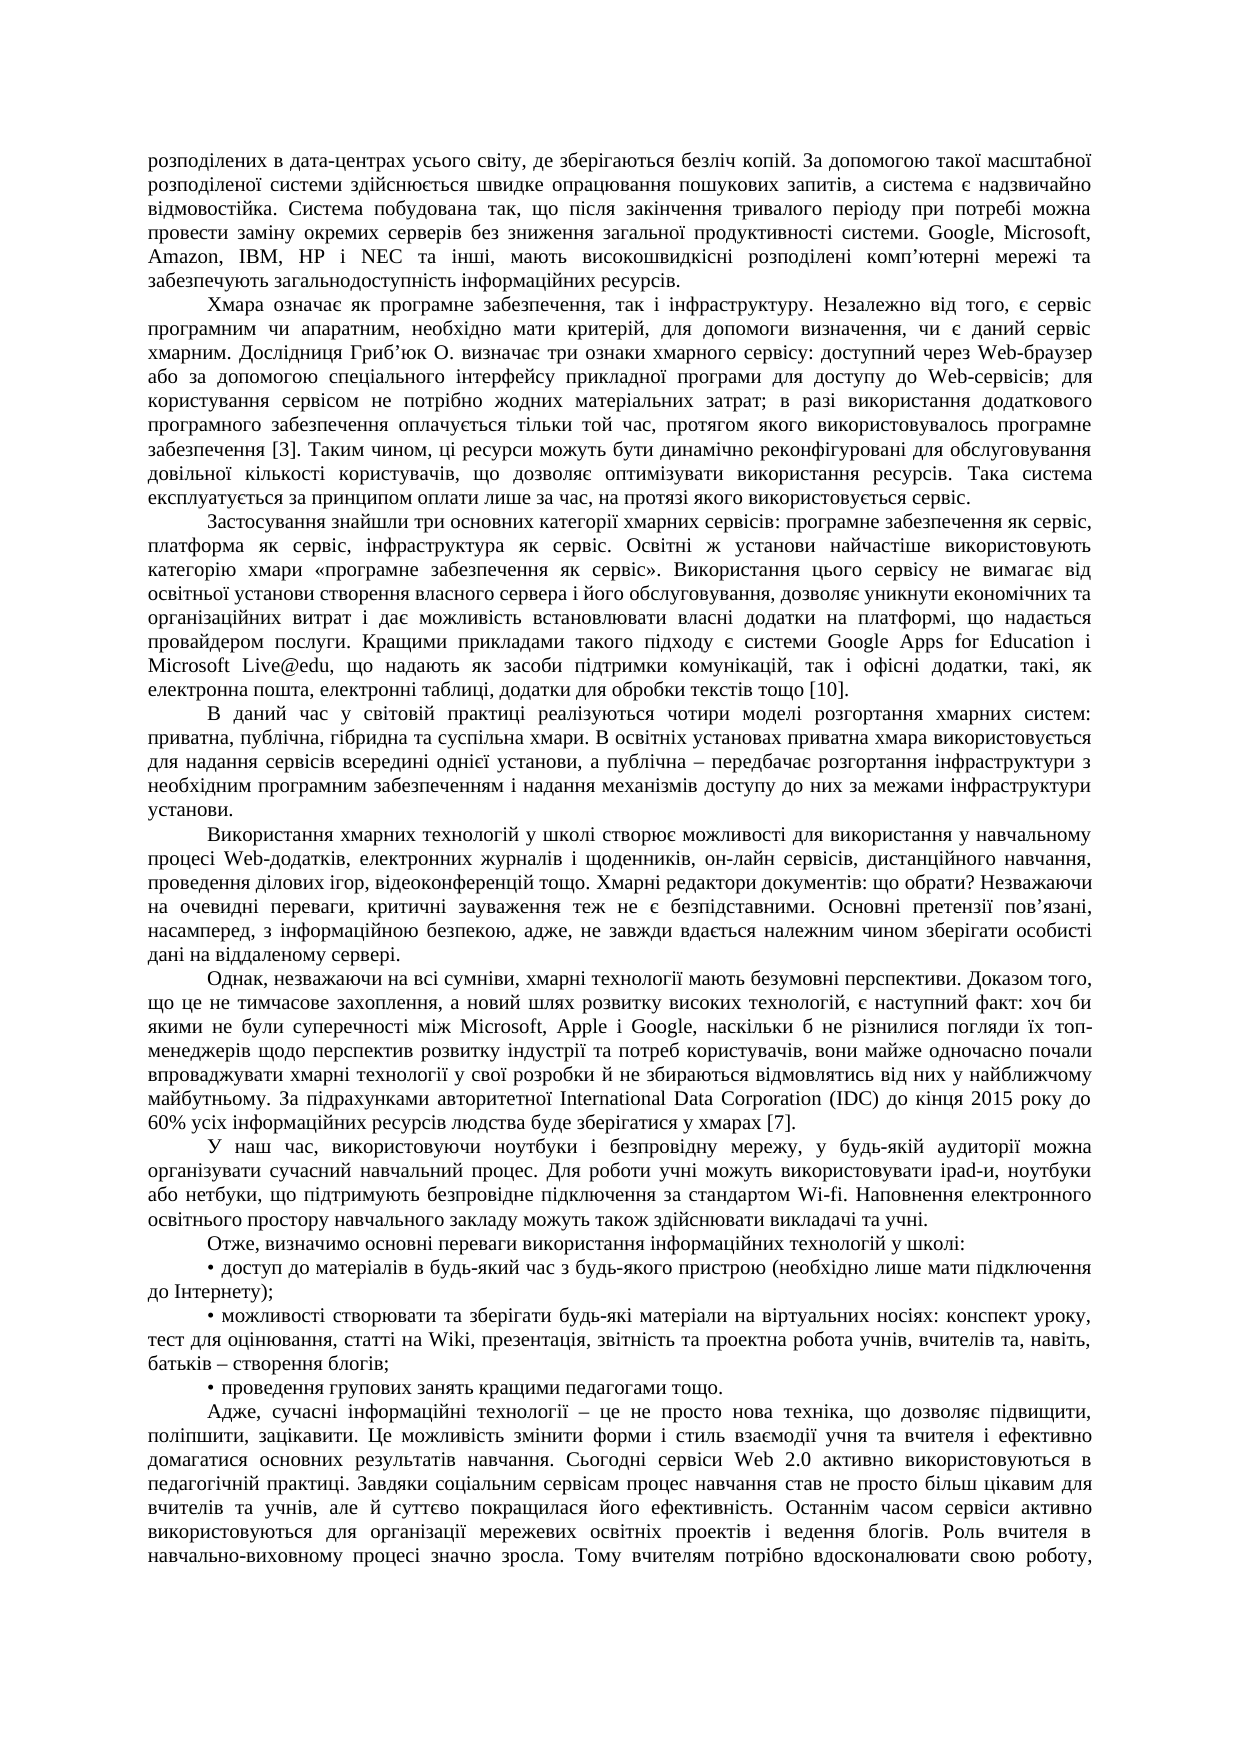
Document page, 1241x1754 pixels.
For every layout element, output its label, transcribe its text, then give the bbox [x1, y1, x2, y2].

text Використання хмарних технологій у школі створює можливості для використання у навчальному процесі Web-додатків, електронних журналів і щоденників, он-лайн сервісів, дистанційного навчання, проведення ділових ігор, відеоконференцій тощо. Хмарні редактори документів: що обрати? Незважаючи на очевидні переваги, критичні зауваження теж не є безпідставними. Основні претензії пов’язані, насамперед, з інформаційною безпекою, адже, не завжди вдається належним чином зберігати особисті дані на віддаленому сервері. [148, 821, 1092, 966]
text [148, 1399, 1092, 1567]
list можливості створювати та зберігати будь-які матеріали на віртуальних носіях: конспект уроку, тест для оцінювання, статті на Wiki, презентація, звітність та проектна робота учнів, вчителів та, навіть, батьків – створення блогів; [148, 1303, 1092, 1375]
text Однак, незважаючи на всі сумніви, хмарні технології мають безумовні перспективи. Доказом того, що це не тимчасове захоплення, а новий шлях розвитку високих технологій, є наступний факт: хоч би якими не були суперечності між Microsoft, Apple і Google, наскільки б не різнилися погляди їх топ-менеджерів щодо перспектив розвитку індустрії та потреб користувачів, вони майже одночасно почали впроваджувати хмарні технології у свої розробки й не збираються відмовлятись від них у найближчому майбутньому. За підрахунками авторитетної International Data Corporation (IDC) до кінця 2015 року до 60% усіх інформаційних ресурсів людства буде зберігатися у хмарах [7]. [148, 966, 1092, 1134]
text Застосування знайшли три основних категорії хмарних сервісів: програмне забезпечення як сервіс, платформа як сервіс, інфраструктура як сервіс. Освітні ж установи найчастіше використовують категорію хмари «програмне забезпечення як сервіс». Використання цього сервісу не вимагає від освітньої установи створення власного сервера і його обслуговування, дозволяє уникнути економічних та організаційних витрат і дає можливість встановлювати власні додатки на платформі, що надається провайдером послуги. Кращими прикладами такого підходу є системи Google Apps for Education і Microsoft Live@edu, що надають як засоби підтримки комунікацій, так і офісні додатки, такі, як електронна пошта, електронні таблиці, додатки для обробки текстів тощо [10]. [148, 509, 1092, 701]
text Хмара означає як програмне забезпечення, так і інфраструктуру. Незалежно від того, є сервіс програмним чи апаратним, необхідно мати критерій, для допомоги визначення, чи є даний сервіс хмарним. Дослідниця Гриб’юк О. визначає три ознаки хмарного сервісу: доступний через Web-браузер або за допомогою спеціального інтерфейсу прикладної програми для доступу до Web-сервісів; для користування сервісом не потрібно жодних матеріальних затрат; в разі використання додаткового програмного забезпечення оплачується тільки той час, протягом якого використовувалось програмне забезпечення [3]. Таким чином, ці ресурси можуть бути динамічно реконфігуровані для обслуговування довільної кількості користувачів, що дозволяє оптимізувати використання ресурсів. Така система експлуатується за принципом оплати лише за час, на протязі якого використовується сервіс. [148, 292, 1092, 509]
text Отже, визначимо основні переваги використання інформаційних технологій у школі: [148, 1231, 1092, 1254]
list доступ до матеріалів в будь-який час з будь-якого пристрою (необхідно лише мати підключення до Інтернету); [148, 1254, 1092, 1303]
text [148, 148, 1092, 292]
text У наш час, використовуючи ноутбуки і безпровідну мережу, у будь-якій аудиторії можна організувати сучасний навчальний процес. Для роботи учні можуть використовувати ipad-и, ноутбуки або нетбуки, що підтримують безпровідне підключення за стандартом Wi-fi. Наповнення електронного освітнього простору навчального закладу можуть також здійснювати викладачі та учні. [148, 1134, 1092, 1231]
text В даний час у світовій практиці реалізуються чотири моделі розгортання хмарних систем: приватна, публічна, гібридна та суспільна хмари. В освітніх установах приватна хмара використовується для надання сервісів всередині однієї установи, а публічна – передбачає розгортання інфраструктури з необхідним програмним забезпеченням і надання механізмів доступу до них за межами інфраструктури установи. [148, 701, 1092, 821]
list проведення групових занять кращими педагогами тощо. [148, 1375, 1092, 1399]
